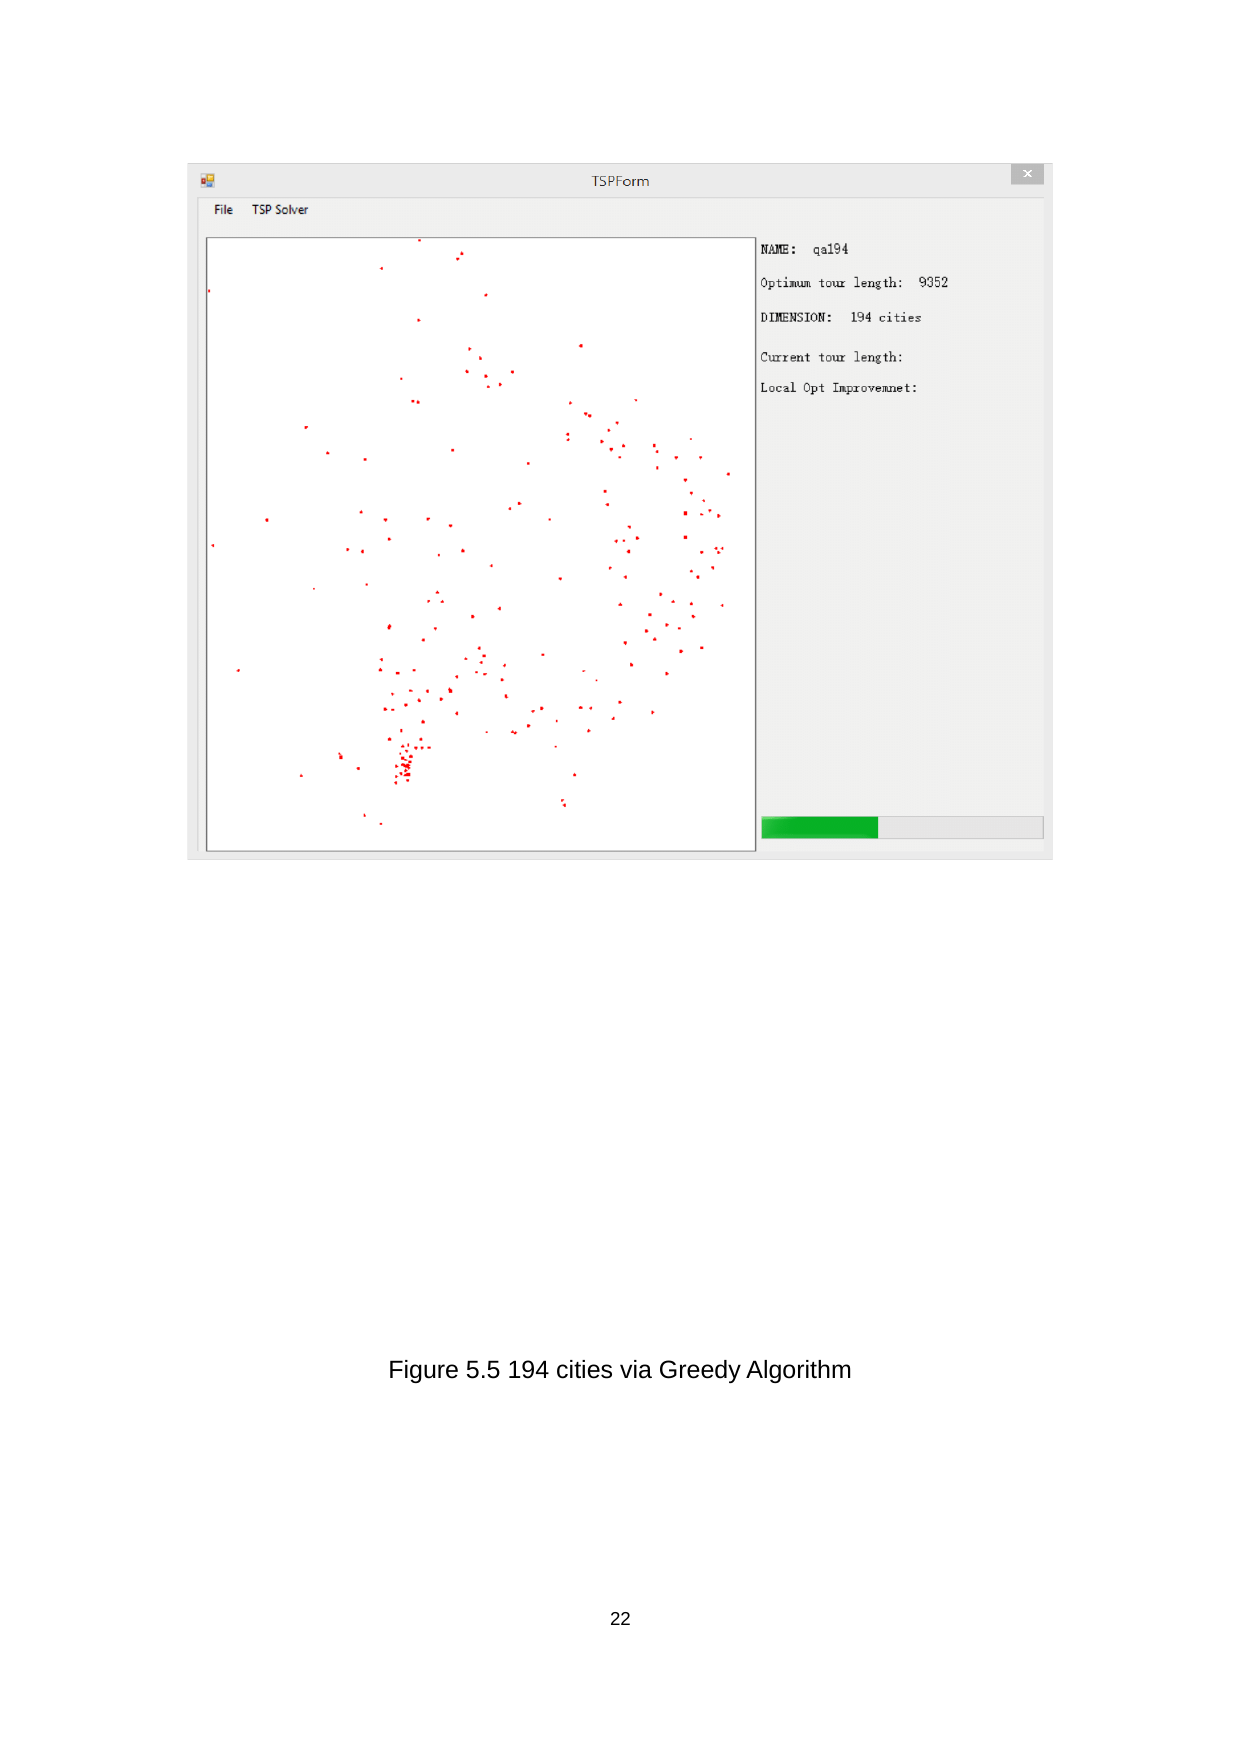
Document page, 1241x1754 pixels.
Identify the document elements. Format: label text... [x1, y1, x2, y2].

text Figure 5.5 194 cities via Greedy Algorithm [187, 1352, 1053, 1386]
picture [187, 163, 1053, 860]
